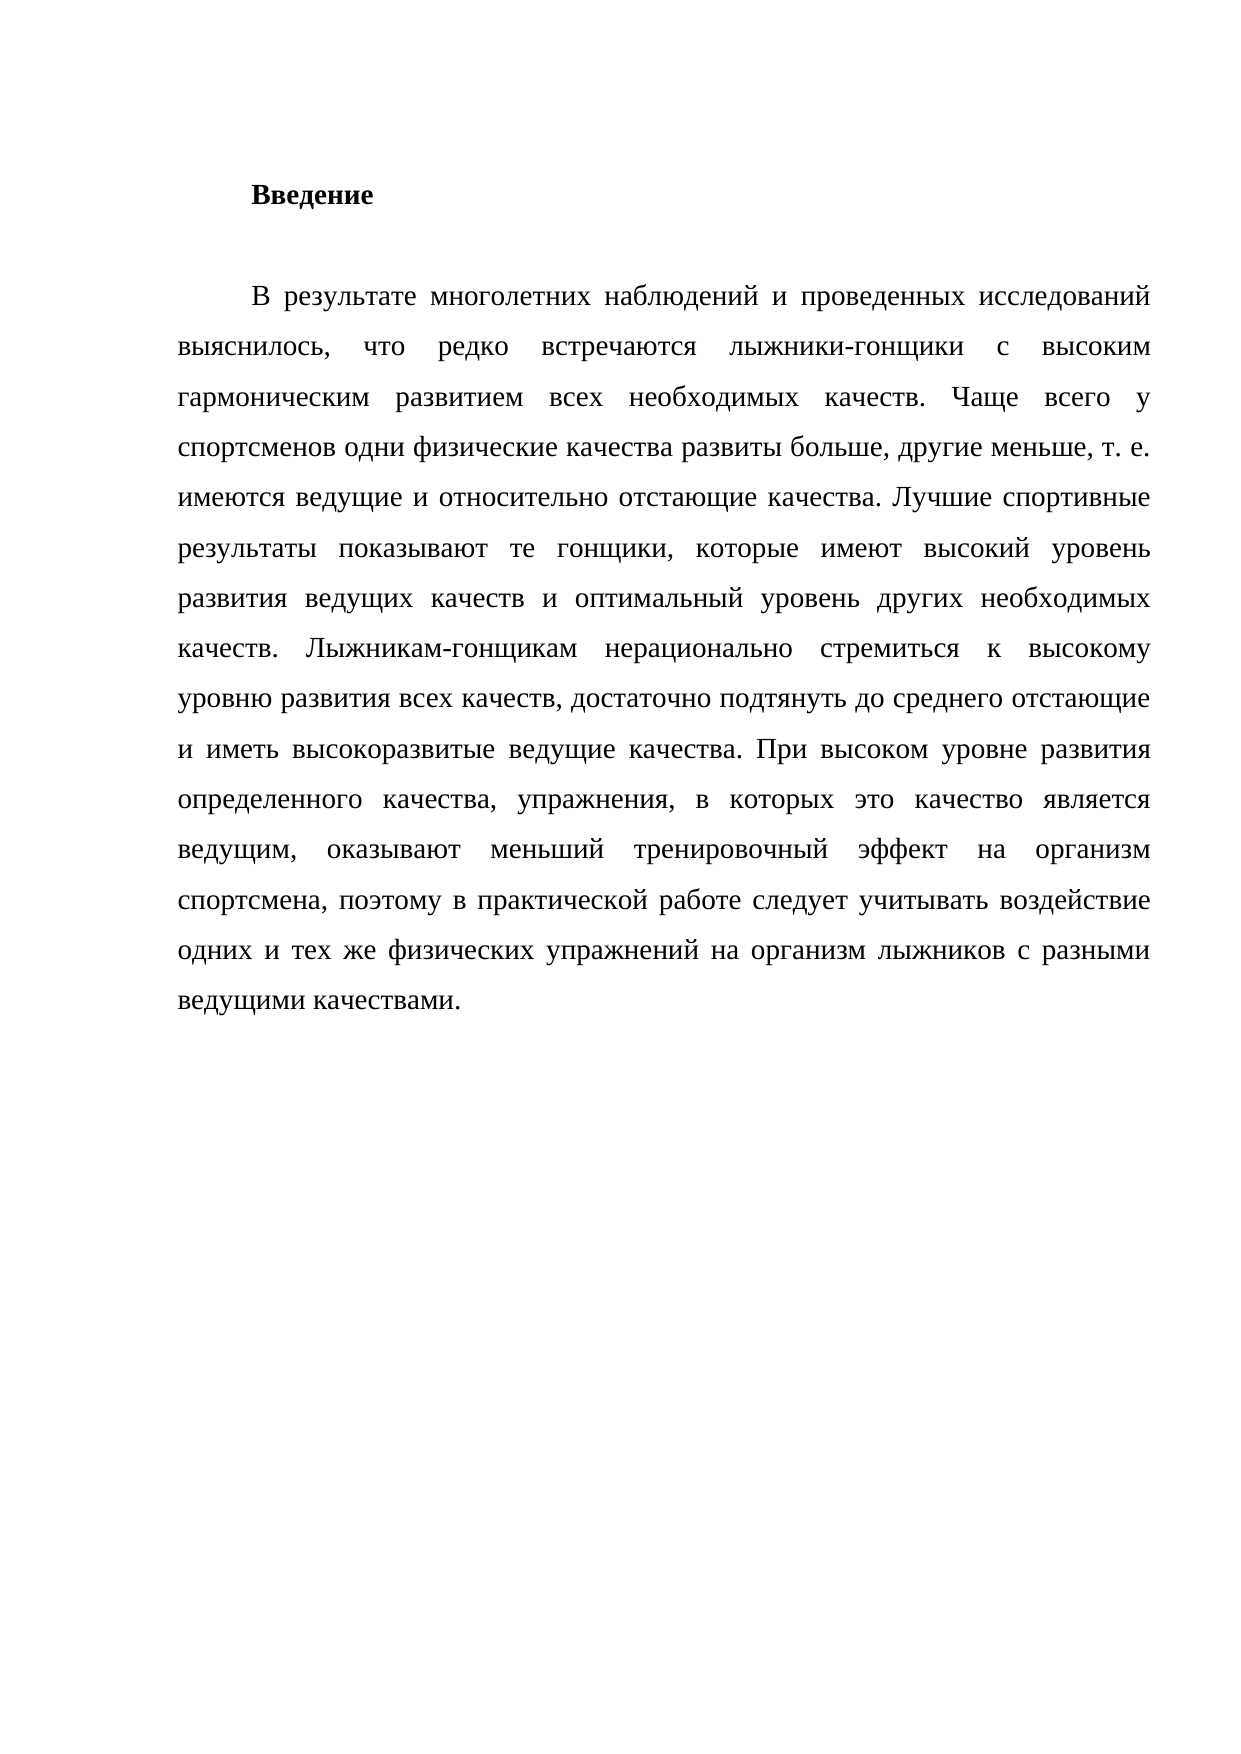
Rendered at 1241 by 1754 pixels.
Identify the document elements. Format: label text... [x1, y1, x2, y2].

text В результате многолетних наблюдений и проведенных исследований выяснилось, что редко встречаются лыжники-гонщики с высоким гармоническим развитием всех необходимых качеств. Чаще всего у спортсменов одни физические качества развиты больше, другие меньше, т. е. имеются ведущие и относительно отстающие качества. Лучшие спортивные результаты показывают те гонщики, которые имеют высокий уровень развития ведущих качеств и оптимальный уровень других необходимых качеств. Лыжникам-гонщикам нерационально стремиться к высокому уровню развития всех качеств, достаточно подтянуть до среднего отстающие и иметь высокоразвитые ведущие качества. При высоком уровне развития определенного качества, упражнения, в которых это качество является ведущим, оказывают меньший тренировочный эффект на организм спортсмена, поэтому в практической работе следует учитывать воздействие одних и тех же физических упражнений на организм лыжников с разными ведущими качествами. [177, 278, 1152, 1016]
text Введение [177, 177, 1152, 211]
